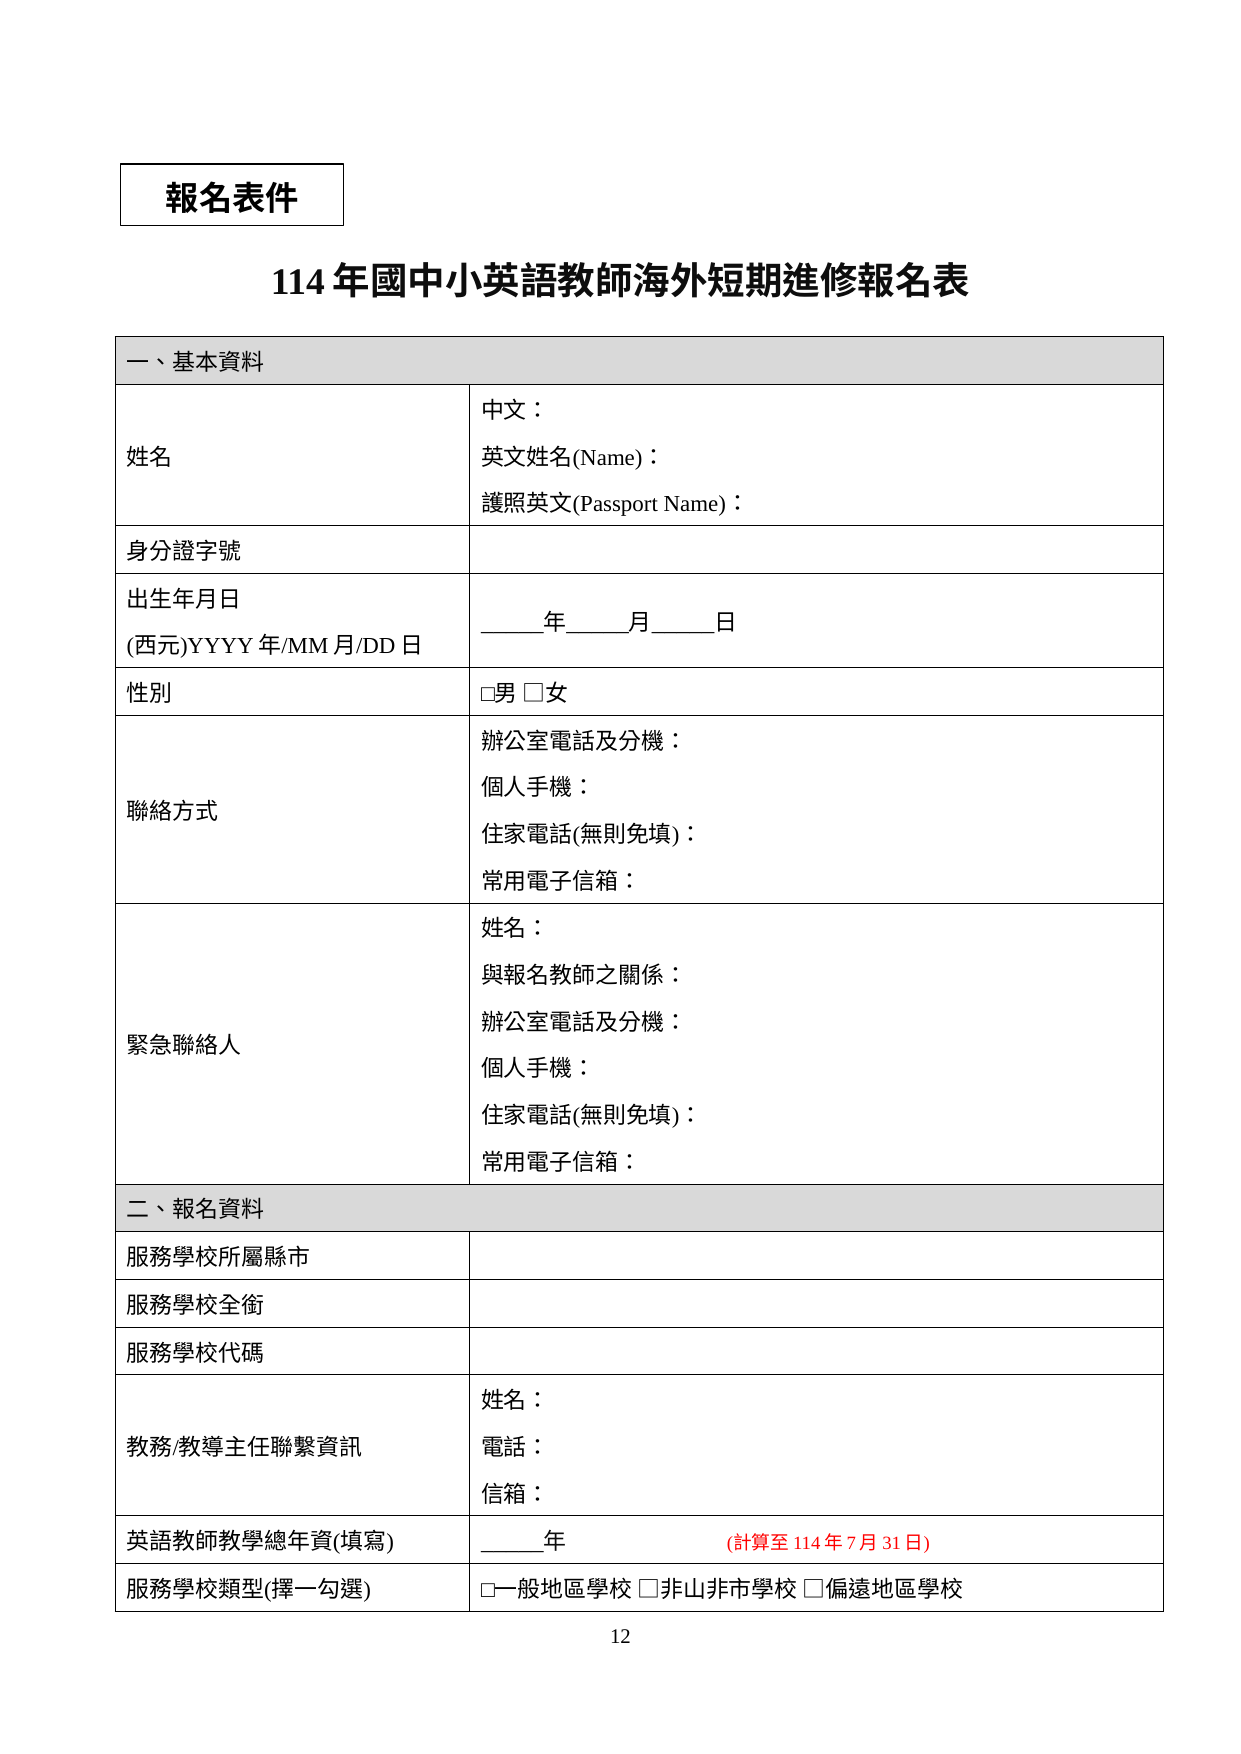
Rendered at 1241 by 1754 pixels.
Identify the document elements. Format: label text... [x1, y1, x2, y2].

table_cell □男 □女 [470, 668, 1163, 715]
table_cell 英語教師教學總年資(填寫) [116, 1516, 469, 1563]
table_cell 二、報名資料 [116, 1185, 1163, 1231]
table_cell 服務學校全銜 [116, 1280, 469, 1327]
table_cell 性別 [116, 668, 469, 715]
table_cell _____年 (計算至114年7月31日) [470, 1516, 1163, 1563]
table_header 一、基本資料 [116, 337, 1163, 384]
table_cell 聯絡方式 [116, 716, 469, 902]
table_cell [470, 1280, 1163, 1327]
text 114年國中小英語教師海外短期進修報名表 [118, 251, 1122, 305]
table_cell 姓名 [116, 385, 469, 525]
table_cell 出生年月日 (西元)YYYY年/MM月/DD日 [116, 574, 469, 667]
table_cell [470, 1328, 1163, 1374]
table_cell 中文： 英文姓名(Name)： 護照英文(Passport Name)： [470, 385, 1163, 525]
table_cell □一般地區學校 □非山非市學校 □偏遠地區學校 [470, 1564, 1163, 1611]
table_cell _____年_____月_____日 [470, 574, 1163, 667]
table_cell 姓名： 與報名教師之關係： 辦公室電話及分機： 個人手機： 住家電話(無則免填)： 常用電子信箱： [470, 904, 1163, 1183]
table_cell 服務學校代碼 [116, 1328, 469, 1374]
table_cell [470, 526, 1163, 573]
table_cell 身分證字號 [116, 526, 469, 573]
table_cell 姓名： 電話： 信箱： [470, 1375, 1163, 1515]
table_cell 教務/教導主任聯繫資訊 [116, 1375, 469, 1515]
table_cell 服務學校所屬縣市 [116, 1232, 469, 1279]
table_cell 服務學校類型(擇一勾選) [116, 1564, 469, 1611]
table_cell 緊急聯絡人 [116, 904, 469, 1183]
table_cell [470, 1232, 1163, 1279]
table_cell 辦公室電話及分機： 個人手機： 住家電話(無則免填)： 常用電子信箱： [470, 716, 1163, 902]
